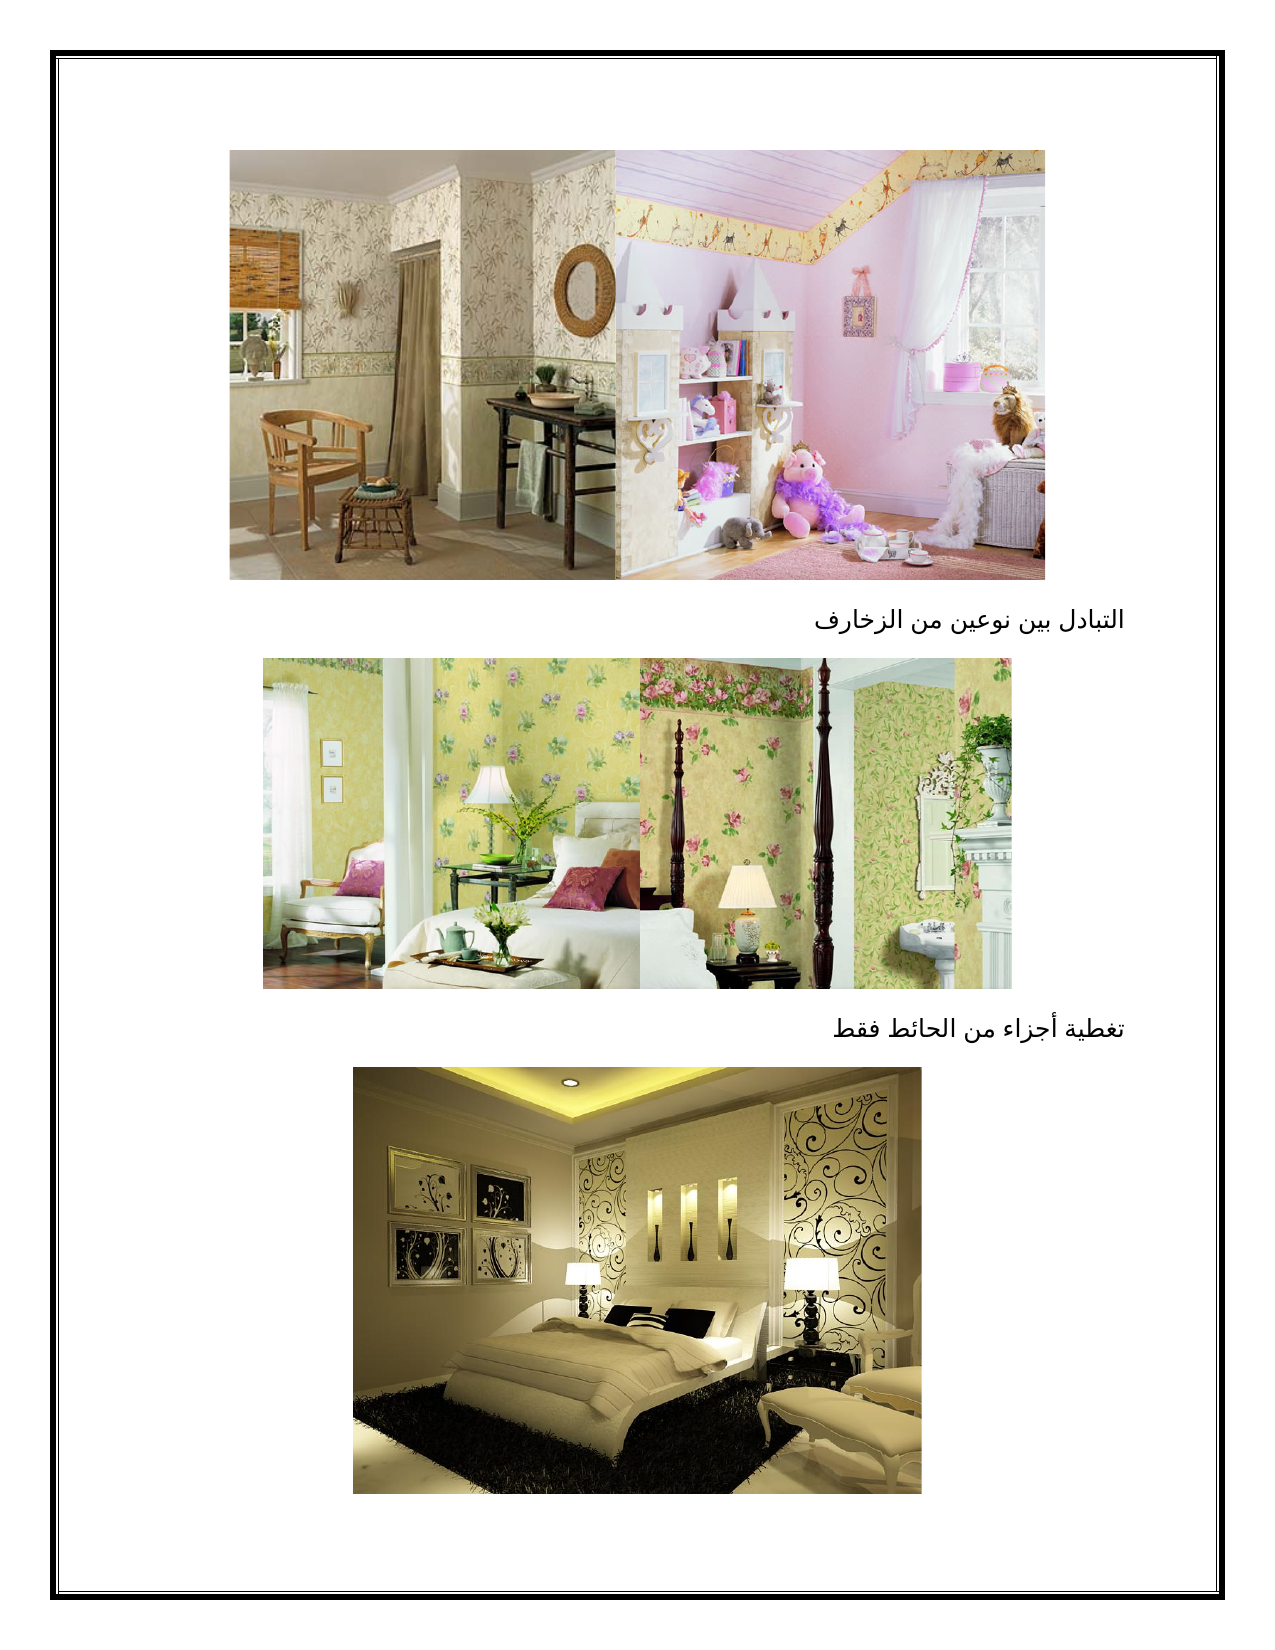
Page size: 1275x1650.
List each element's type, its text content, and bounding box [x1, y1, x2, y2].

text التبادل بين نوعين من الزخارف [150, 604, 1125, 633]
picture [353, 1067, 922, 1494]
picture [229, 150, 1046, 580]
picture [263, 658, 1012, 989]
text تغطية أجزاء من الحائط فقط [150, 1014, 1125, 1042]
